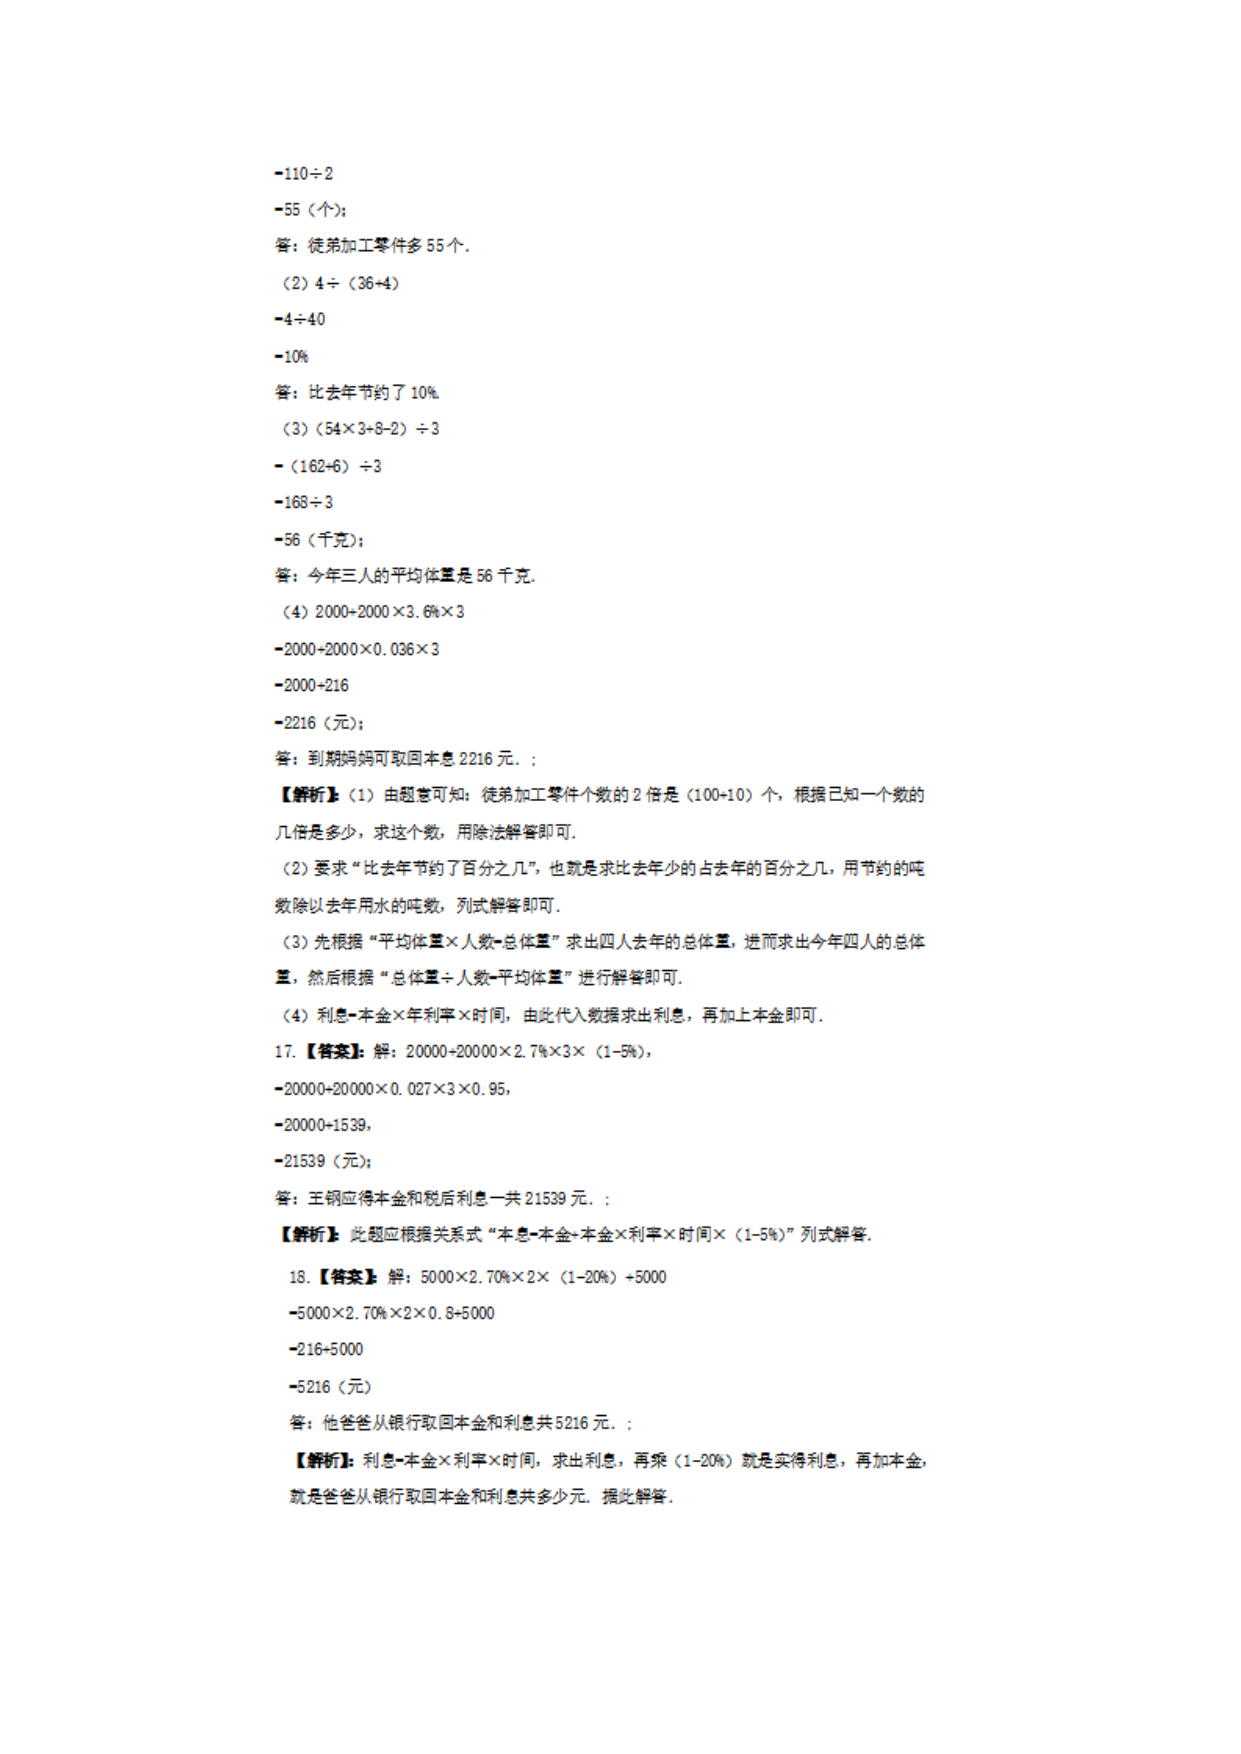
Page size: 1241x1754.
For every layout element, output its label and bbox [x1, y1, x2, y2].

picture [269, 1267, 971, 1550]
picture [256, 162, 985, 1247]
